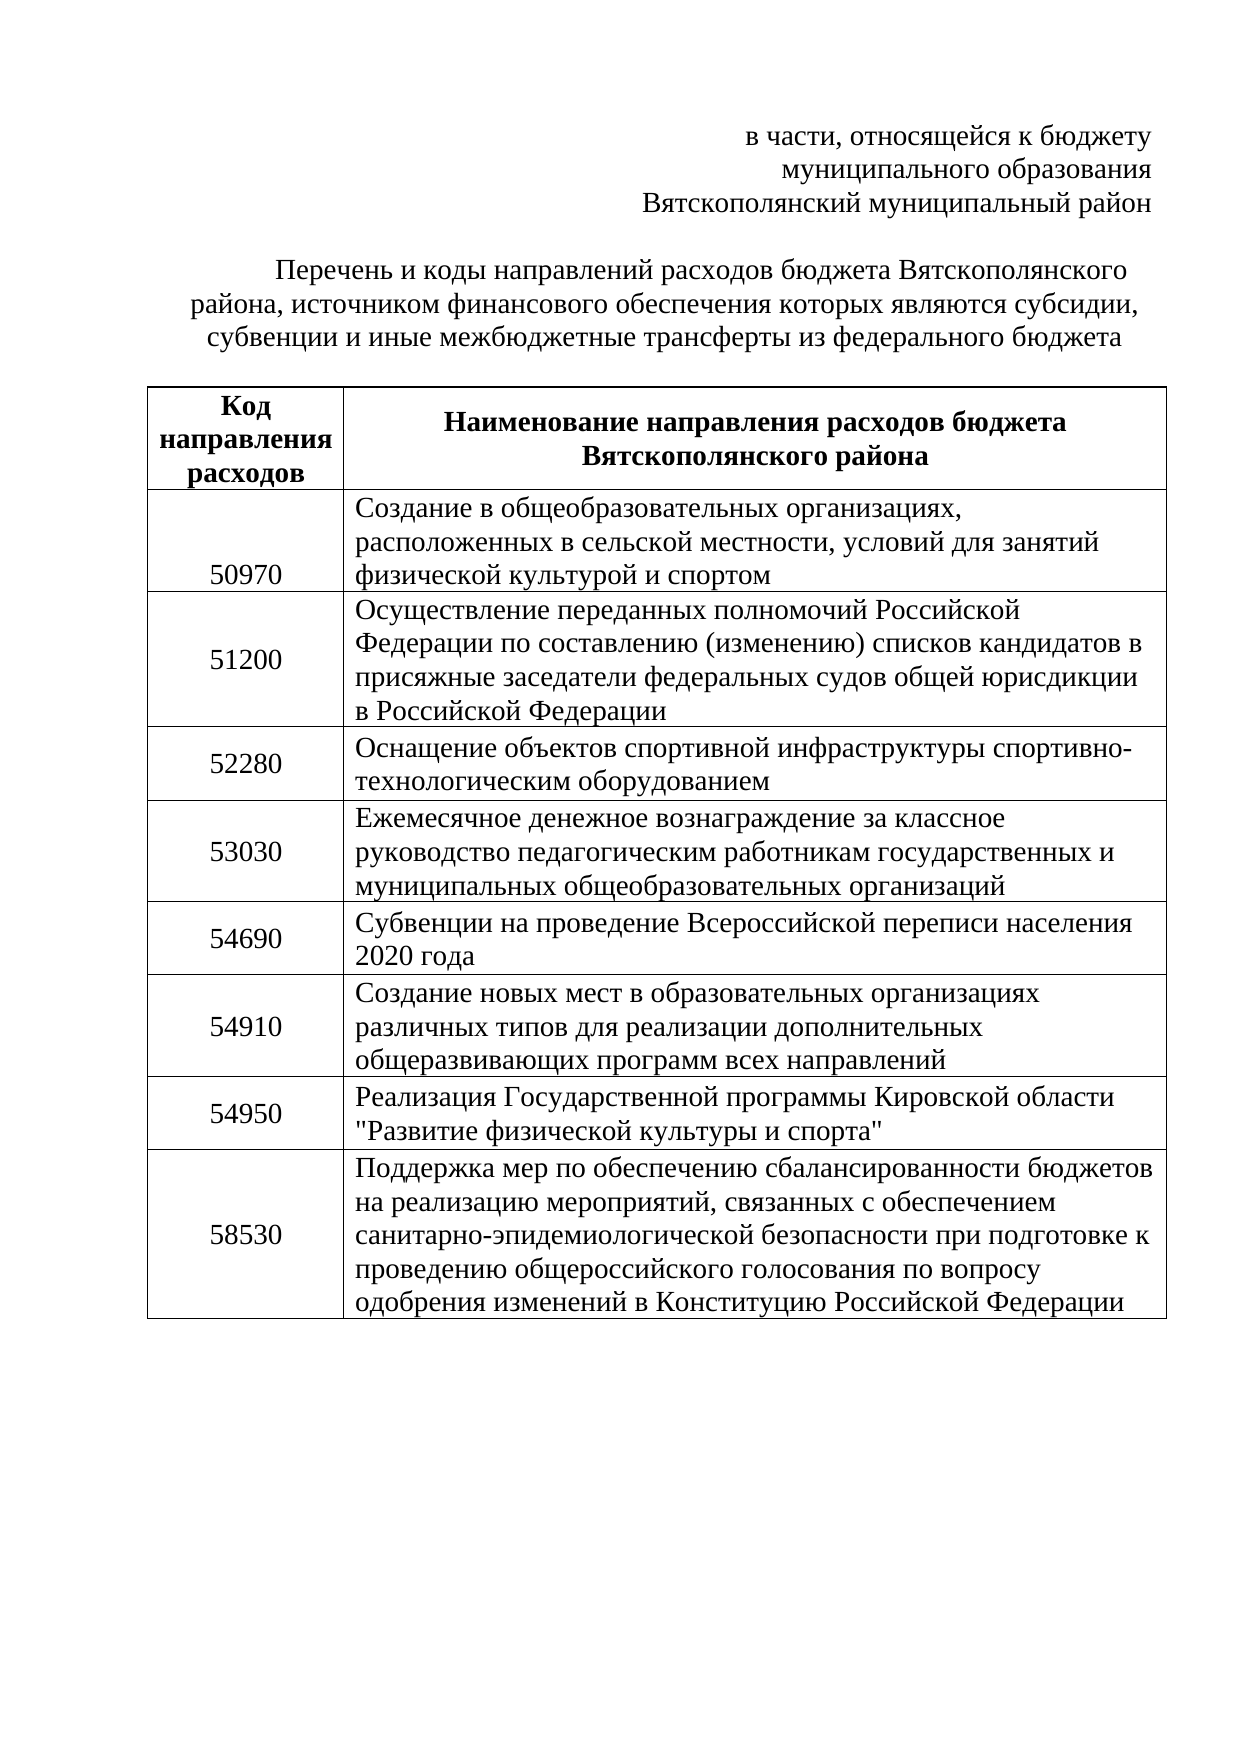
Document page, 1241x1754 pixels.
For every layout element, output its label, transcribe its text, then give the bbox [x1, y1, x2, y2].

text Перечень и коды направлений расходов бюджета Вятскополянского района, источником финансового обеспечения которых являются субсидии, субвенции и иные межбюджетные трансферты из федерального бюджета [177, 252, 1152, 353]
table_cell 53030 [148, 801, 343, 901]
text муниципального образования [177, 152, 1152, 185]
table_cell Создание в общеобразовательных организациях, расположенных в сельской местности, условий для занятий физической культурой и спортом [344, 490, 1166, 591]
text Вятскополянский муниципальный район [177, 185, 1152, 219]
table_cell 52280 [148, 727, 343, 799]
table_cell 58530 [148, 1150, 343, 1318]
table_header Код направления расходов [148, 388, 343, 489]
table_cell 50970 [148, 490, 343, 591]
table_cell Реализация Государственной программы Кировской области "Развитие физической культуры и спорта" [344, 1077, 1166, 1149]
table_cell 51200 [148, 592, 343, 726]
table_cell Осуществление переданных полномочий Российской Федерации по составлению (изменению) списков кандидатов в присяжные заседатели федеральных судов общей юрисдикции в Российской Федерации [344, 592, 1166, 726]
table_header Наименование направления расходов бюджета Вятскополянского района [344, 388, 1166, 489]
table_cell Субвенции на проведение Всероссийской переписи населения 2020 года [344, 902, 1166, 974]
table_cell Оснащение объектов спортивной инфраструктуры спортивно-технологическим оборудованием [344, 727, 1166, 799]
table_cell 54950 [148, 1077, 343, 1149]
table_cell Создание новых мест в образовательных организациях различных типов для реализации дополнительных общеразвивающих программ всех направлений [344, 975, 1166, 1076]
text в части, относящейся к бюджету [177, 118, 1152, 152]
table_cell 54690 [148, 902, 343, 974]
table_cell 54910 [148, 975, 343, 1076]
table_cell Поддержка мер по обеспечению сбалансированности бюджетов на реализацию мероприятий, связанных с обеспечением санитарно-эпидемиологической безопасности при подготовке к проведению общероссийского голосования по вопросу одобрения изменений в Конституцию Российской Федерации [344, 1150, 1166, 1318]
table_cell Ежемесячное денежное вознаграждение за классное руководство педагогическим работникам государственных и муниципальных общеобразовательных организаций [344, 801, 1166, 901]
